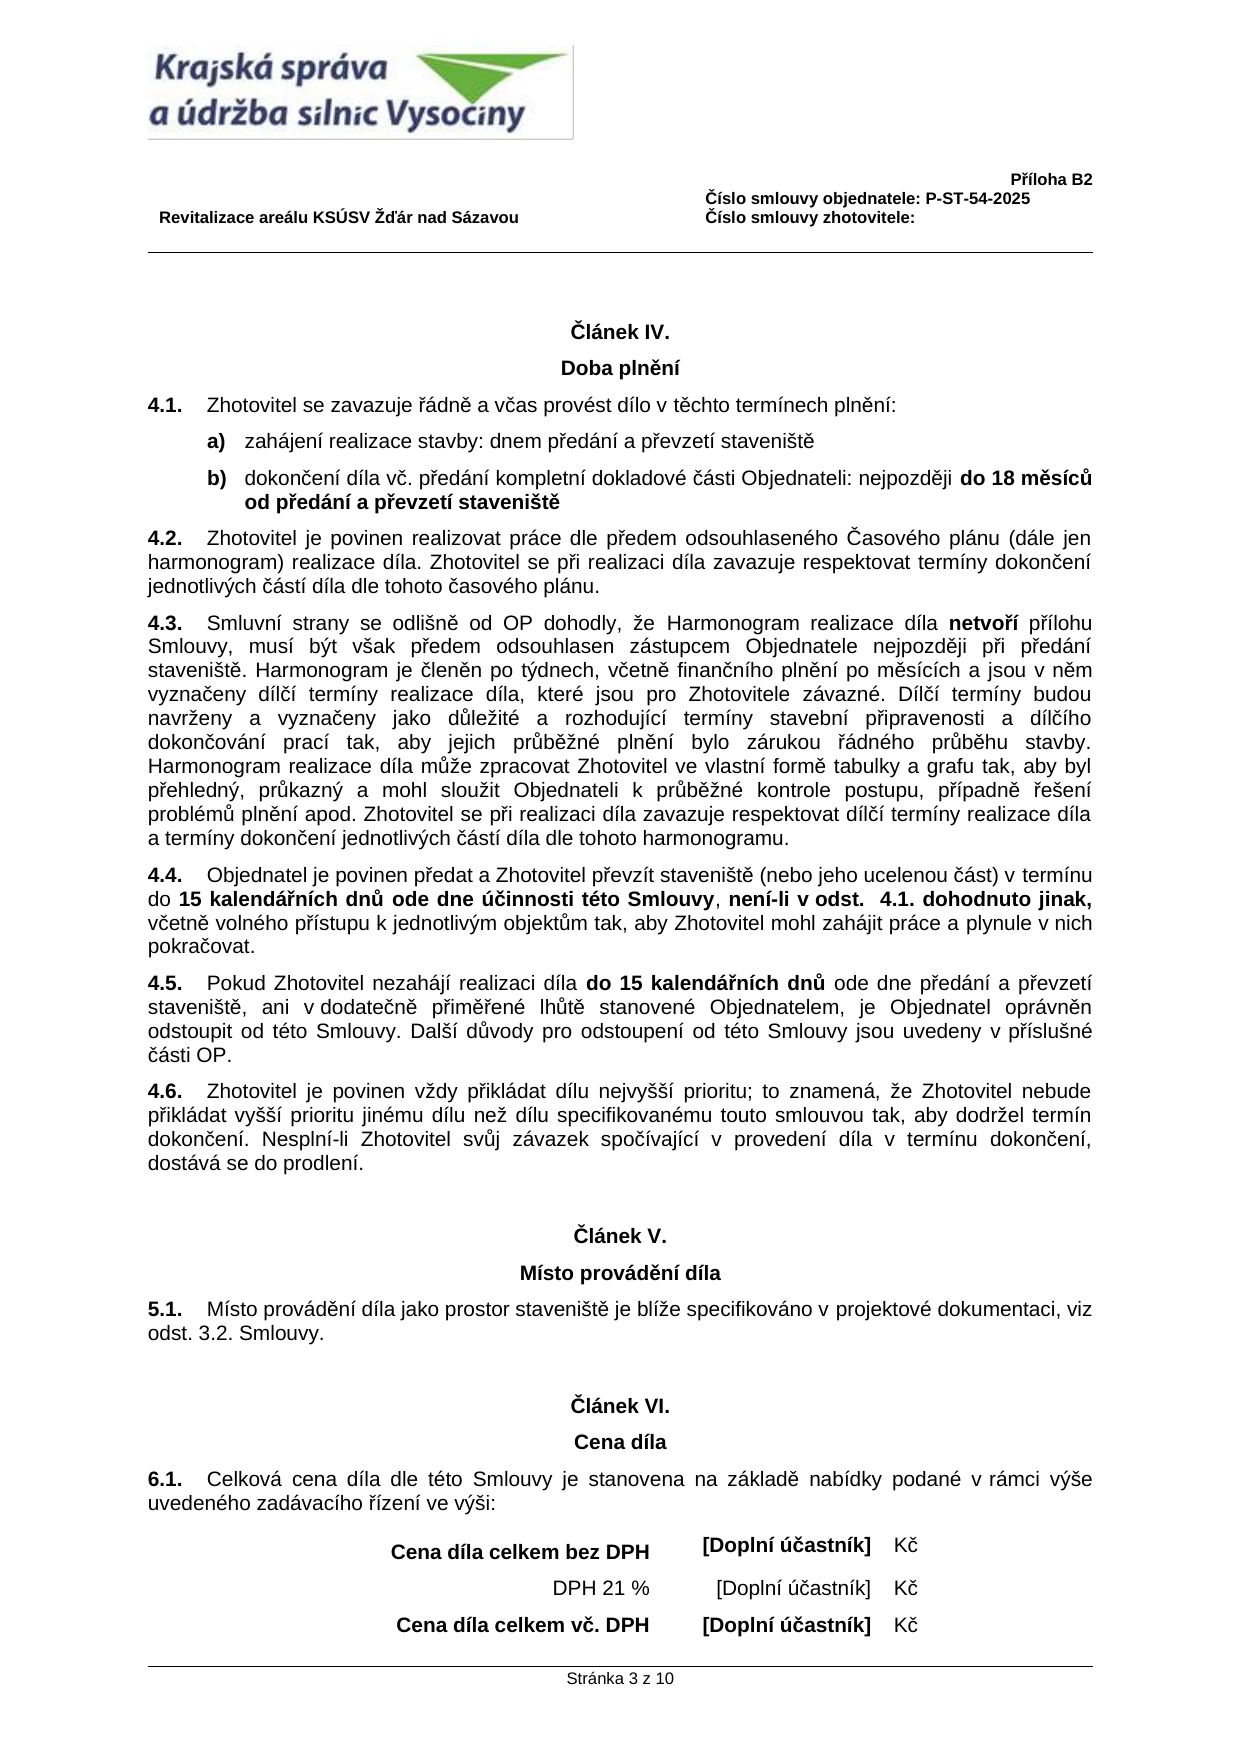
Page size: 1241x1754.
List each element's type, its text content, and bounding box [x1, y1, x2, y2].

list Pokud Zhotovitel nezahájí realizaci díla do 15 kalendářních dnů ode dne předání a převzetí staveniště, ani v dodatečně přiměřené lhůtě stanovené Objednatelem, je Objednatel oprávněn odstoupit od této Smlouvy. Další důvody pro odstoupení od této Smlouvy jsou uvedeny v příslušné části OP. [148, 971, 1093, 1067]
table_header [Doplní účastník] [661, 1527, 882, 1570]
list Smluvní strany se odlišně od OP dohodly, že Harmonogram realizace díla netvoří přílohu Smlouvy, musí být však předem odsouhlasen zástupcem Objednatele nejpozději při předání staveniště. Harmonogram je členěn po týdnech, včetně finančního plnění po měsících a jsou v něm vyznačeny dílčí termíny realizace díla, které jsou pro Zhotovitele závazné. Dílčí termíny budou navrženy a vyznačeny jako důležité a rozhodující termíny stavební připravenosti a dílčího dokončování prací tak, aby jejich průběžné plnění bylo zárukou řádného průběhu stavby. Harmonogram realizace díla může zpracovat Zhotovitel ve vlastní formě tabulky a grafu tak, aby byl přehledný, průkazný a mohl sloužit Objednateli k průběžné kontrole postupu, případně řešení problémů plnění apod. Zhotovitel se při realizaci díla zavazuje respektovat dílčí termíny realizace díla a termíny dokončení jednotlivých částí díla dle tohoto harmonogramu. [148, 610, 1093, 850]
table_cell Kč [882, 1570, 1059, 1606]
text Článek IV. [148, 320, 1093, 344]
subtitle Článek V. [148, 1224, 1093, 1248]
subtitle Místo provádění díla [148, 1260, 1093, 1284]
list Místo provádění díla jako prostor staveniště je blíže specifikováno v projektové dokumentaci, viz odst. 3.2. Smlouvy. [148, 1297, 1093, 1345]
subtitle Cena díla [148, 1430, 1093, 1454]
list Zhotovitel je povinen vždy přikládat dílu nejvyšší prioritu; to znamená, že Zhotovitel nebude přikládat vyšší prioritu jinému dílu než dílu specifikovanému touto smlouvou tak, aby dodržel termín dokončení. Nesplní-li Zhotovitel svůj závazek spočívající v provedení díla v termínu dokončení, dostává se do prodlení. [148, 1079, 1093, 1175]
subtitle Doba plnění [148, 356, 1093, 380]
table_cell [Doplní účastník] [661, 1606, 882, 1649]
list Celková cena díla dle této Smlouvy je stanovena na základě nabídky podané v rámci výše uvedeného zadávacího řízení ve výši: [148, 1467, 1093, 1514]
table_cell DPH 21 % [189, 1570, 661, 1606]
table_cell [Doplní účastník] [661, 1570, 882, 1606]
table_header Cena díla celkem bez DPH [189, 1527, 661, 1570]
table_cell Kč [882, 1606, 1059, 1649]
text Článek VI. [148, 1394, 1093, 1418]
list Zhotovitel se zavazuje řádně a včas provést dílo v těchto termínech plnění: [148, 393, 1093, 417]
list zahájení realizace stavby: dnem předání a převzetí staveniště [207, 429, 1093, 453]
list dokončení díla vč. předání kompletní dokladové části Objednateli: nejpozději do 18 měsíců od předání a převzetí staveniště [207, 466, 1093, 513]
picture [147, 45, 574, 141]
list Zhotovitel je povinen realizovat práce dle předem odsouhlaseného Časového plánu (dále jen harmonogram) realizace díla. Zhotovitel se při realizaci díla zavazuje respektovat termíny dokončení jednotlivých částí díla dle tohoto časového plánu. [148, 526, 1093, 598]
list Objednatel je povinen předat a Zhotovitel převzít staveniště (nebo jeho ucelenou část) v termínu do 15 kalendářních dnů ode dne účinnosti této Smlouvy, není-li v odst. 4.1. dohodnuto jinak, včetně volného přístupu k jednotlivým objektům tak, aby Zhotovitel mohl zahájit práce a plynule v nich pokračovat. [148, 862, 1093, 958]
table_header Kč [882, 1527, 1059, 1570]
table_cell Cena díla celkem vč. DPH [189, 1606, 661, 1649]
